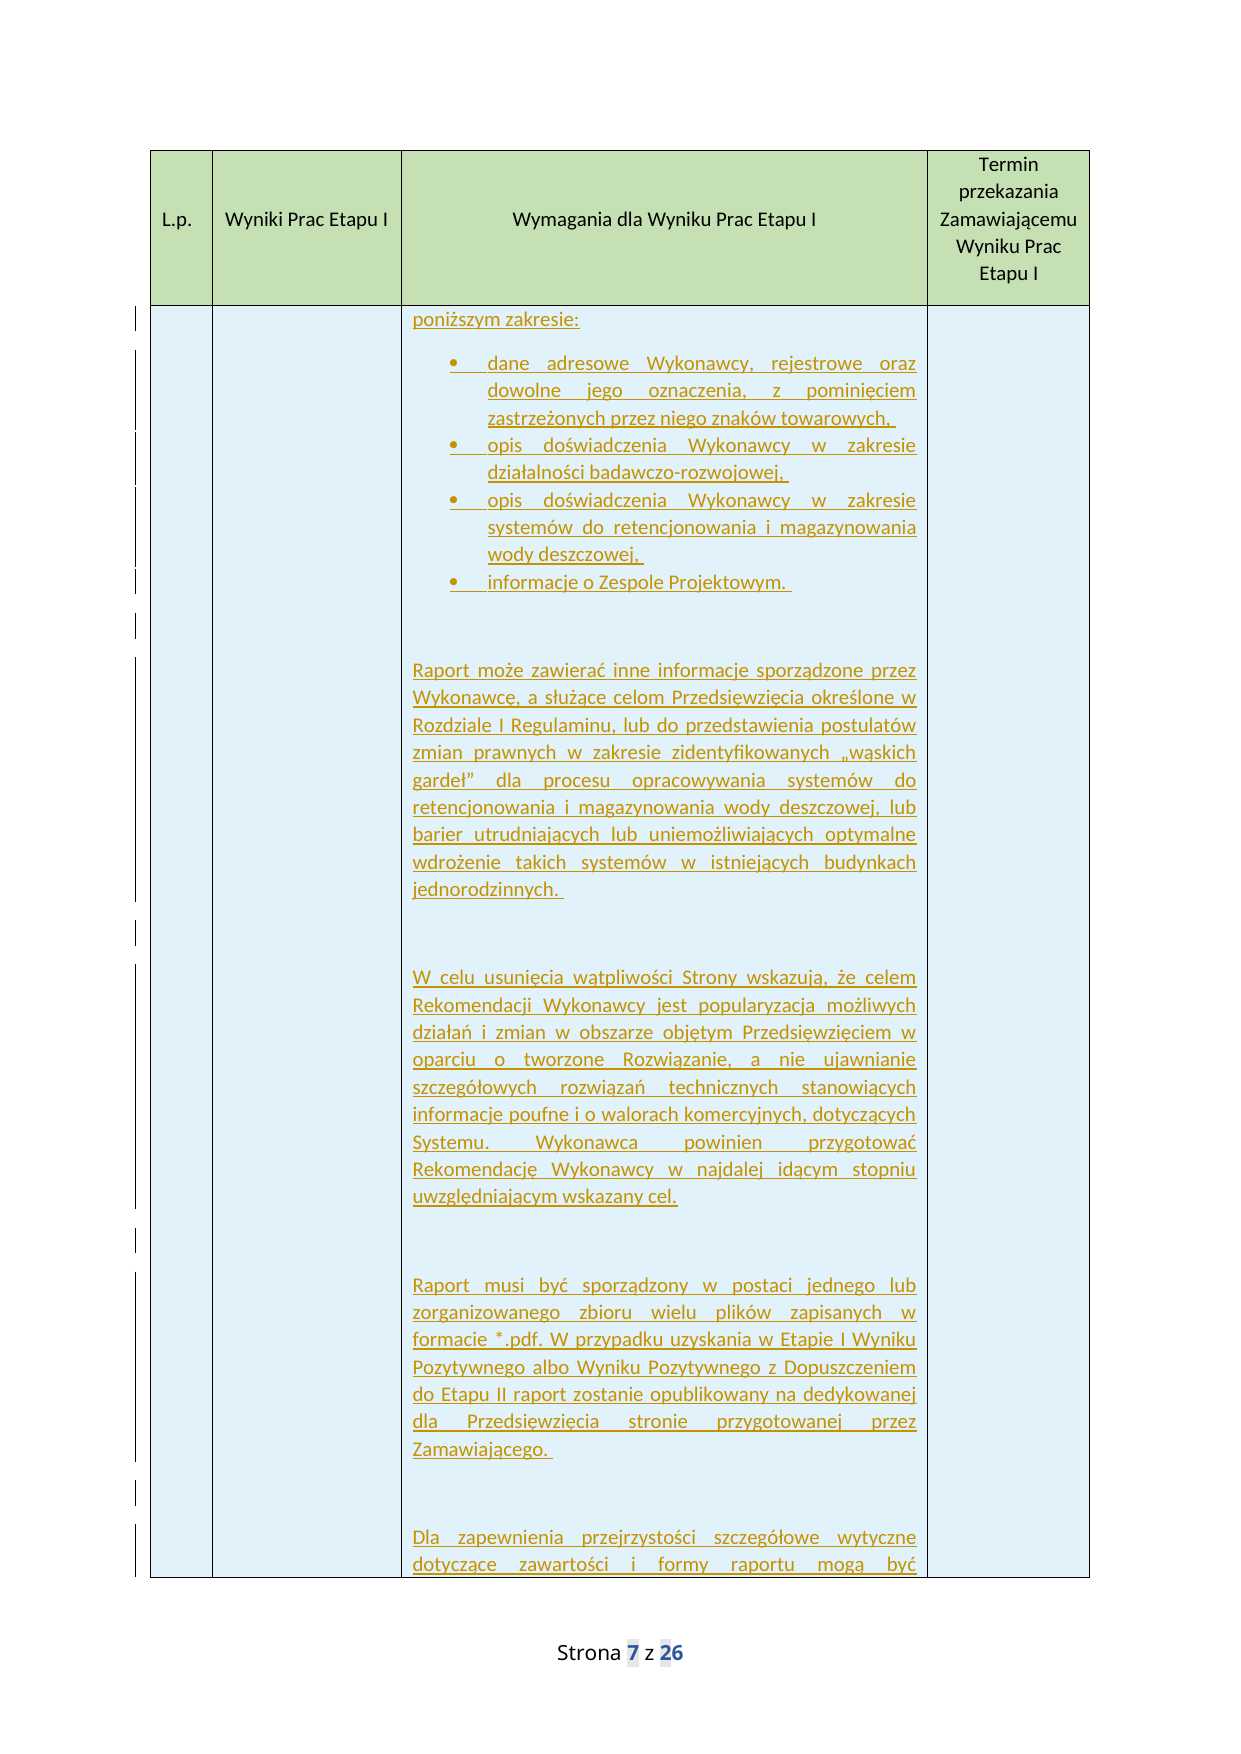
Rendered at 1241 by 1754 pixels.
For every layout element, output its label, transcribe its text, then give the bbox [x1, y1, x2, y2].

table_header Wyniki Prac Etapu I [213, 151, 401, 305]
table_header Wymagania dla Wyniku Prac Etapu I [402, 151, 927, 305]
table_header Termin przekazania Zamawiającemu Wyniku Prac Etapu I [928, 151, 1089, 305]
table_header L.p. [151, 151, 212, 305]
